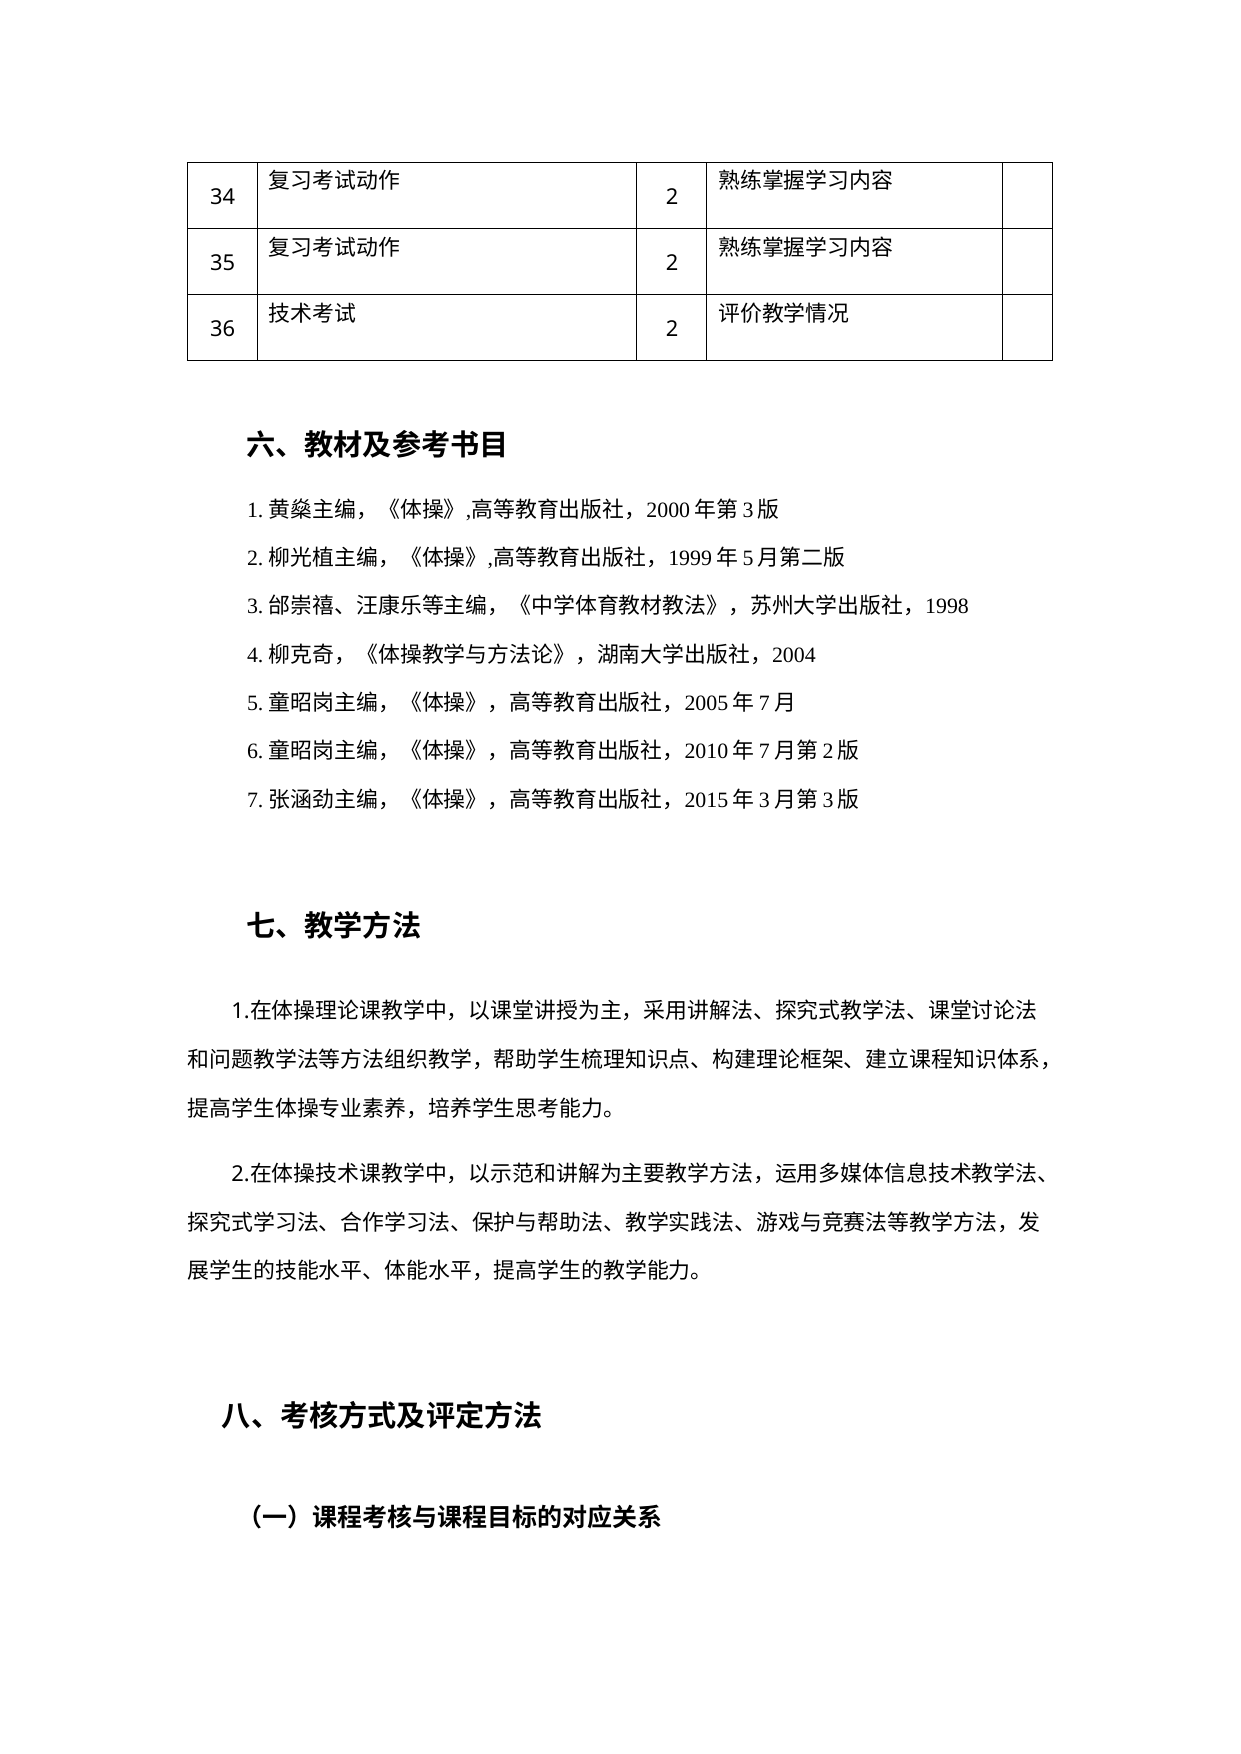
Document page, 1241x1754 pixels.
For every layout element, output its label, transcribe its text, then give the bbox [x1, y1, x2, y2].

text 5. 童昭岗主编，《体操》，高等教育出版社，2005年7月 [225, 684, 1053, 717]
text 6. 童昭岗主编，《体操》，高等教育出版社，2010年7月第2版 [225, 733, 1053, 765]
table_cell 复习考试动作 [258, 163, 636, 228]
table_cell 2 [637, 229, 706, 294]
text 2. 柳光植主编，《体操》,高等教育出版社，1999年5月第二版 [225, 539, 1053, 572]
text 八、考核方式及评定方法 [187, 1381, 1053, 1446]
table_cell 技术考试 [258, 295, 636, 360]
text 3. 邰崇禧、汪康乐等主编，《中学体育教材教法》，苏州大学出版社，1998 [225, 588, 1053, 620]
table_cell [1003, 163, 1052, 228]
table_cell 2 [637, 163, 706, 228]
table_cell [1003, 229, 1052, 294]
table_cell 34 [188, 163, 257, 228]
text 六、教材及参考书目 [187, 410, 1053, 475]
text 七、教学方法 [187, 891, 1053, 956]
table_cell 熟练掌握学习内容 [707, 163, 1002, 228]
table_cell 36 [188, 295, 257, 360]
text 1. 黄燊主编，《体操》,高等教育出版社，2000年第3版 [225, 491, 1053, 524]
text 2.在体操技术课教学中，以示范和讲解为主要教学方法，运用多媒体信息技术教学法、探究式学习法、合作学习法、保护与帮助法、教学实践法、游戏与竞赛法等教学方法，发展学生的技能水平、体能水平，提高学生的教学能力。 [187, 1155, 1053, 1285]
text 1.在体操理论课教学中，以课堂讲授为主，采用讲解法、探究式教学法、课堂讨论法和问题教学法等方法组织教学，帮助学生梳理知识点、构建理论框架、建立课程知识体系，提高学生体操专业素养，培养学生思考能力。 [187, 993, 1053, 1123]
table_cell 复习考试动作 [258, 229, 636, 294]
table_cell [1003, 295, 1052, 360]
text 4. 柳克奇，《体操教学与方法论》，湖南大学出版社，2004 [225, 636, 1053, 669]
table_cell 2 [637, 295, 706, 360]
text （一）课程考核与课程目标的对应关系 [187, 1483, 1053, 1548]
table_cell 35 [188, 229, 257, 294]
text 7. 张涵劲主编，《体操》，高等教育出版社，2015年3月第3版 [225, 781, 1053, 814]
table_cell 评价教学情况 [707, 295, 1002, 360]
table_cell 熟练掌握学习内容 [707, 229, 1002, 294]
